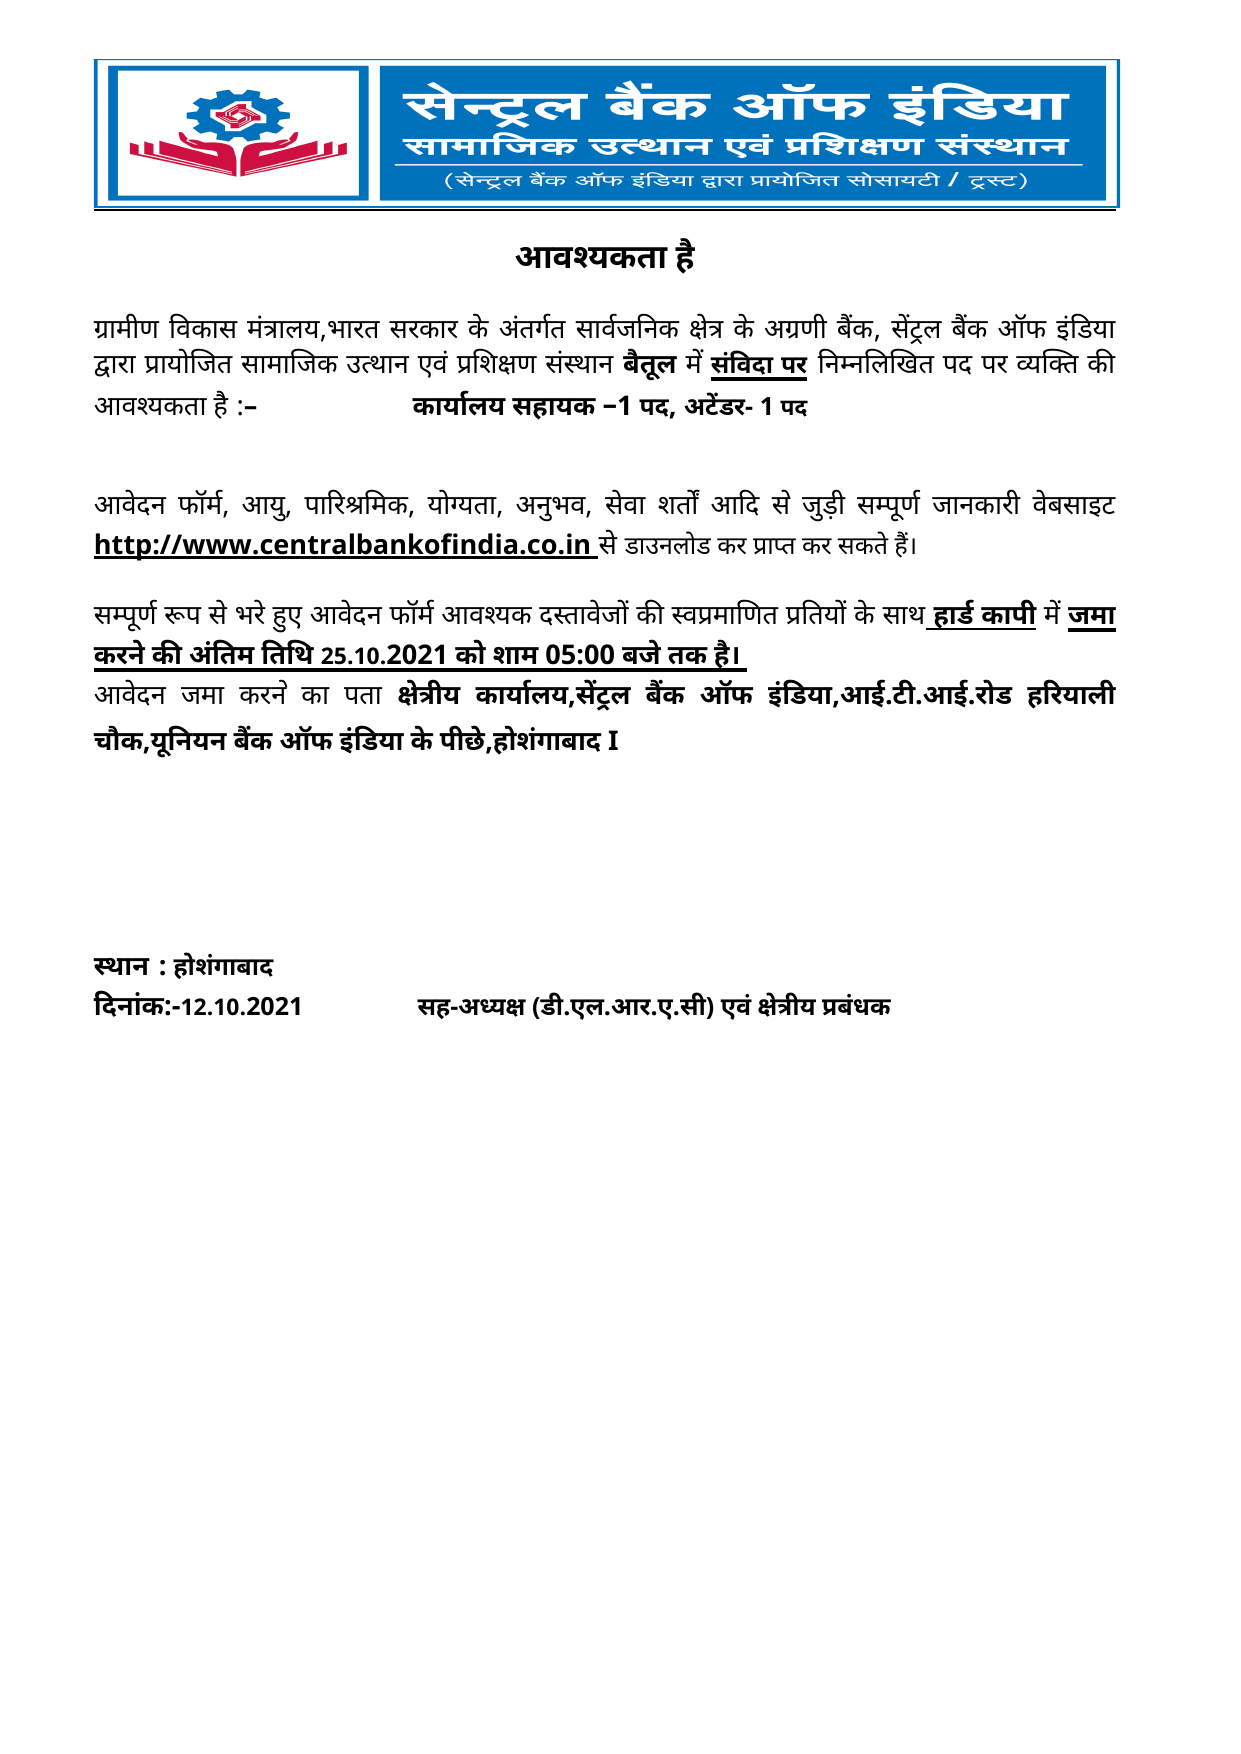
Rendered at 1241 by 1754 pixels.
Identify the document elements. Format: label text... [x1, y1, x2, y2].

text सम्पूर्ण रूप से भरे हुए आवेदन फॉर्म आवश्यक दस्तावेजों की स्वप्रमाणित प्रतियों के साथ हार्ड कापी में जमा करने की अंतिम तिथि 25.10.2021 को शाम 05:00 बजे तक है। [94, 600, 1116, 676]
text दिनांक:-12.10.2021 सह-अध्यक्ष (डी.एल.आर.ए.सी) एवं क्षेत्रीय प्रबंधक [94, 986, 1116, 1026]
text ग्रामीण विकास मंत्रालय,भारत सरकार के अंतर्गत सार्वजनिक क्षेत्र के अग्रणी बैंक, सेंट्रल बैंक ऑफ इंडिया द्वारा प्रायोजित सामाजिक उत्थान एवं प्रशिक्षण संस्थान बैतूल में संविदा पर निम्नलिखित पद पर व्यक्ति की आवश्यकता है :– कार्यालय सहायक –1 पद, अटेंडर- 1 पद [94, 309, 1116, 428]
picture [93, 59, 1121, 208]
text आवश्यकता है [94, 239, 1116, 282]
text स्थान : होशंगाबाद [94, 946, 1116, 986]
text आवेदन जमा करने का पता क्षेत्रीय कार्यालय,सेंट्रल बैंक ऑफ इंडिया,आई.टी.आई.रोड हरियाली चौक,यूनियन बैंक ऑफ इंडिया के पीछे,होशंगाबाद I [94, 676, 1116, 761]
text आवेदन फॉर्म, आयु, पारिश्रमिक, योग्यता, अनुभव, सेवा शर्तों आदि से जुड़ी सम्पूर्ण जानकारी वेबसाइट http://www.centralbankofindia.co.in से डाउनलोड कर प्राप्त कर सकते हैं। [94, 485, 1116, 566]
